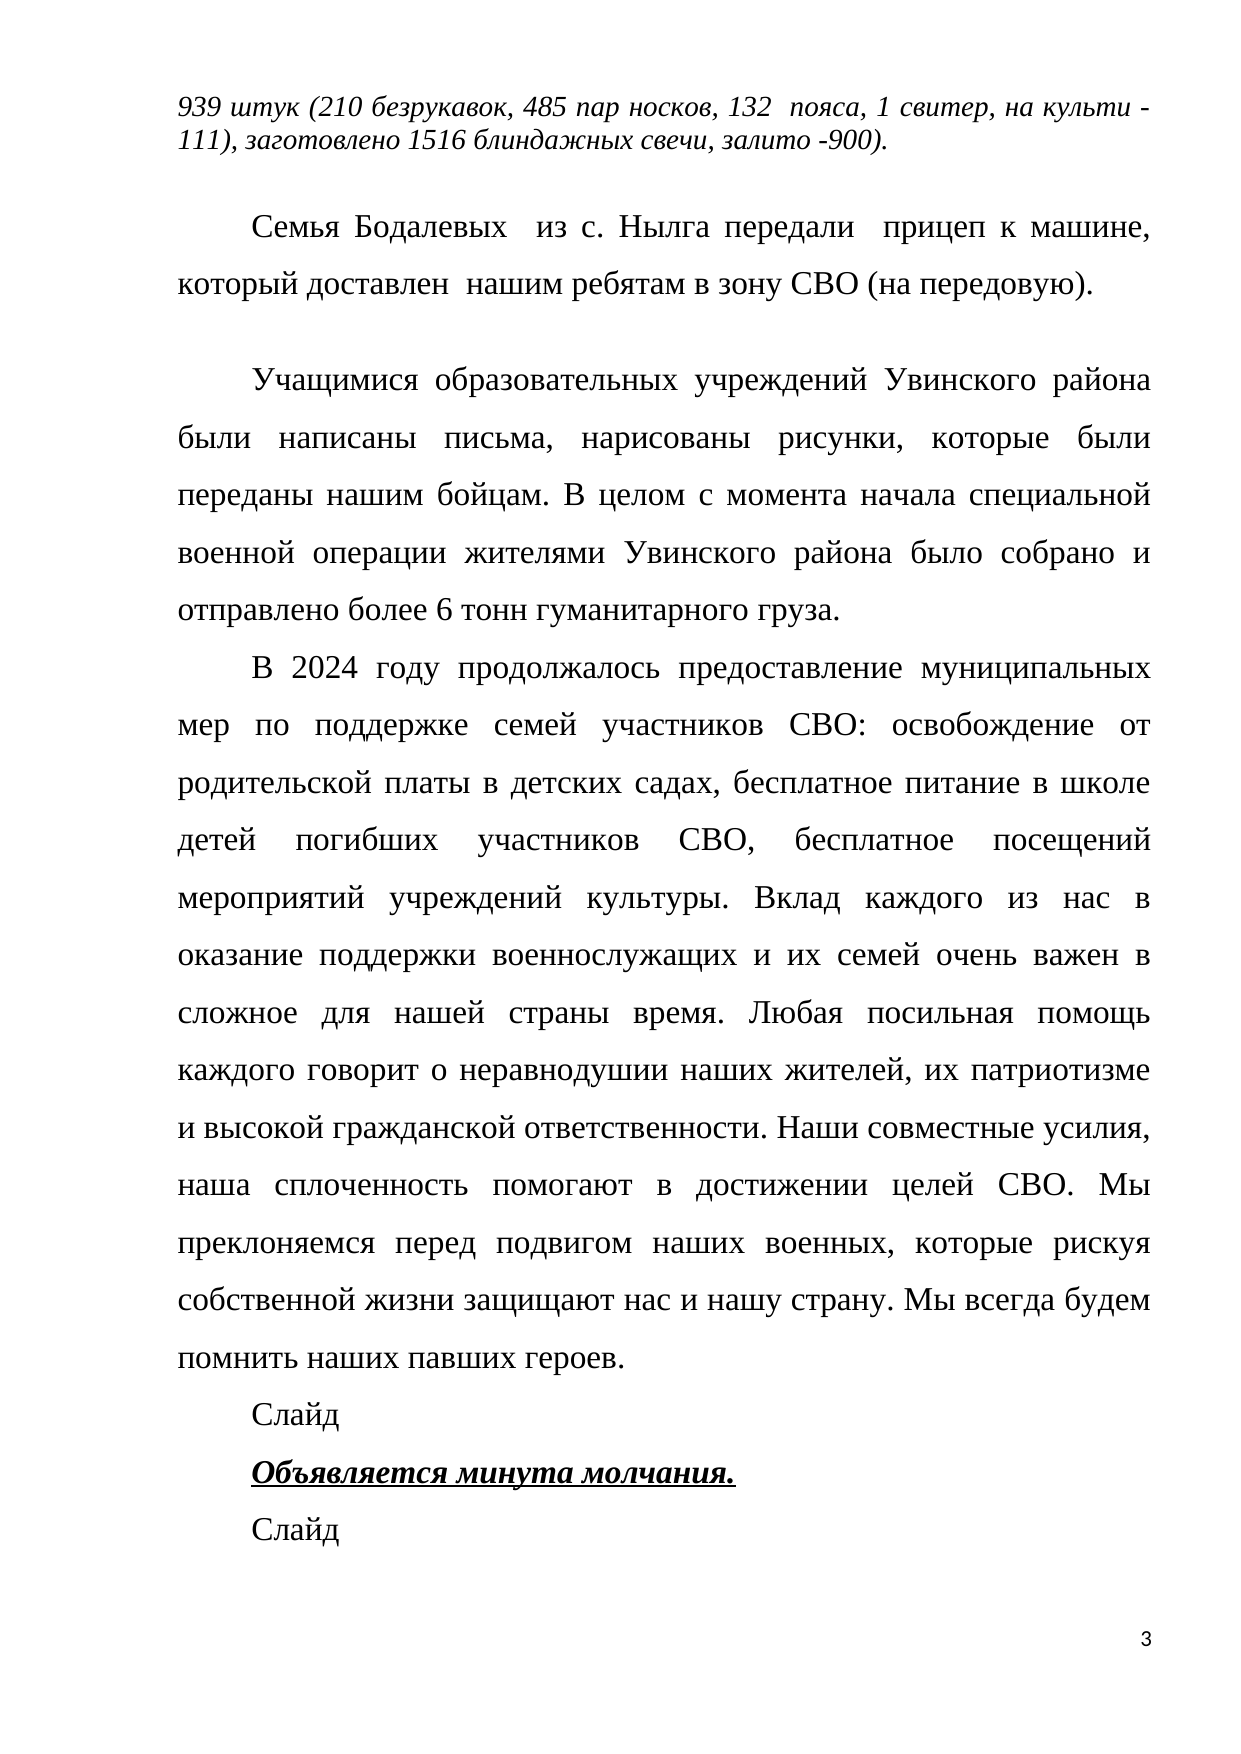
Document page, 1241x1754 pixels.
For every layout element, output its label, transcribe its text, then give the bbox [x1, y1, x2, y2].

text Объявляется минута молчания. [177, 1452, 1152, 1490]
text В 2024 году продолжалось предоставление муниципальных мер по поддержке семей участников СВО: освобождение от родительской платы в детских садах, бесплатное питание в школе детей погибших участников СВО, бесплатное посещений мероприятий учреждений культуры. Вклад каждого из нас в оказание поддержки военнослужащих и их семей очень важен в сложное для нашей страны время. Любая посильная помощь каждого говорит о неравнодушии наших жителей, их патриотизме и высокой гражданской ответственности. Наши совместные усилия, наша сплоченность помогают в достижении целей СВО. Мы преклоняемся перед подвигом наших военных, которые рискуя собственной жизни защищают нас и нашу страну. Мы всегда будем помнить наших павших героев. [177, 647, 1152, 1375]
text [177, 89, 1152, 156]
text Семья Бодалевых из с. Нылга передали прицеп к машине, который доставлен нашим ребятам в зону СВО (на передовую). [177, 206, 1152, 302]
text Учащимися образовательных учреждений Увинского района были написаны письма, нарисованы рисунки, которые были переданы нашим бойцам. В целом с момента начала специальной военной операции жителями Увинского района было собрано и отправлено более 6 тонн гуманитарного груза. [177, 359, 1152, 628]
text Слайд [177, 1394, 1152, 1433]
text Слайд [177, 1509, 1152, 1548]
